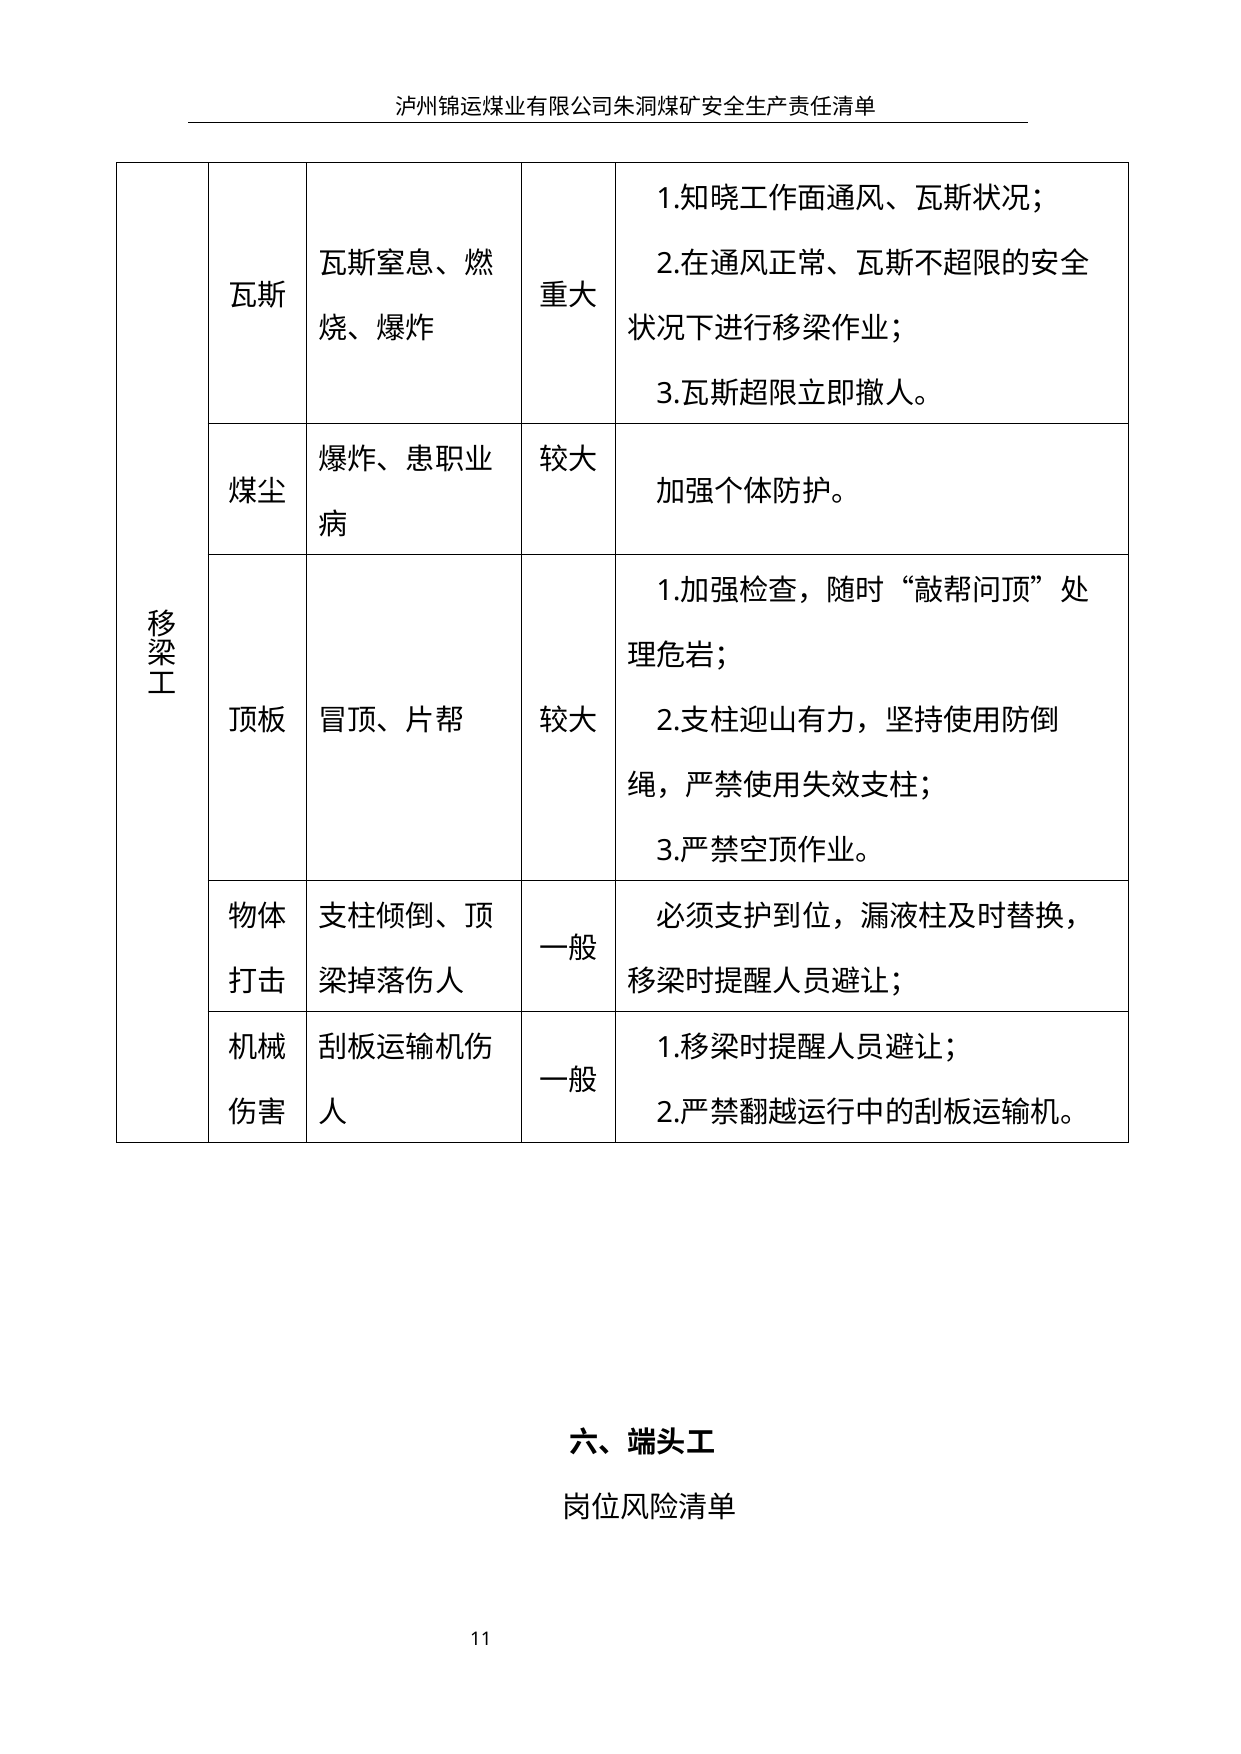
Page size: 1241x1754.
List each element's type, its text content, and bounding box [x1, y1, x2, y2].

table_cell 冒顶、片帮 [307, 555, 521, 880]
table_cell 加强个体防护。 [616, 424, 1128, 554]
table_cell 煤尘 [209, 424, 306, 554]
table_cell 支柱倾倒、顶梁掉落伤人 [307, 881, 521, 1011]
table_cell 爆炸、患职业病 [307, 424, 521, 554]
table_cell 顶板 [209, 555, 306, 880]
table_cell 必须支护到位，漏液柱及时替换，移梁时提醒人员避让； [616, 881, 1128, 1011]
table_cell 一般 [522, 1012, 615, 1142]
table_cell 刮板运输机伤人 [307, 1012, 521, 1142]
text 岗位风险清单 [187, 1472, 1053, 1537]
table_cell 1.移梁时提醒人员避让； 2.严禁翻越运行中的刮板运输机。 [616, 1012, 1128, 1142]
subtitle 端头工 [187, 1407, 1053, 1472]
table_cell 1.知晓工作面通风、瓦斯状况； 2.在通风正常、瓦斯不超限的安全状况下进行移梁作业； 3.瓦斯超限立即撤人。 [616, 163, 1128, 423]
table_cell 机械伤害 [209, 1012, 306, 1142]
table_cell 瓦斯 [209, 163, 306, 423]
table_cell 重大 [522, 163, 615, 423]
table_cell 移梁工 [117, 163, 208, 1142]
table_cell 一般 [522, 881, 615, 1011]
table_cell 物体打击 [209, 881, 306, 1011]
table_cell 1.加强检查，随时“敲帮问顶”处理危岩； 2.支柱迎山有力，坚持使用防倒绳，严禁使用失效支柱； 3.严禁空顶作业。 [616, 555, 1128, 880]
table_cell 较大 [522, 424, 615, 554]
table_cell 瓦斯窒息、燃烧、爆炸 [307, 163, 521, 423]
table_cell 较大 [522, 555, 615, 880]
